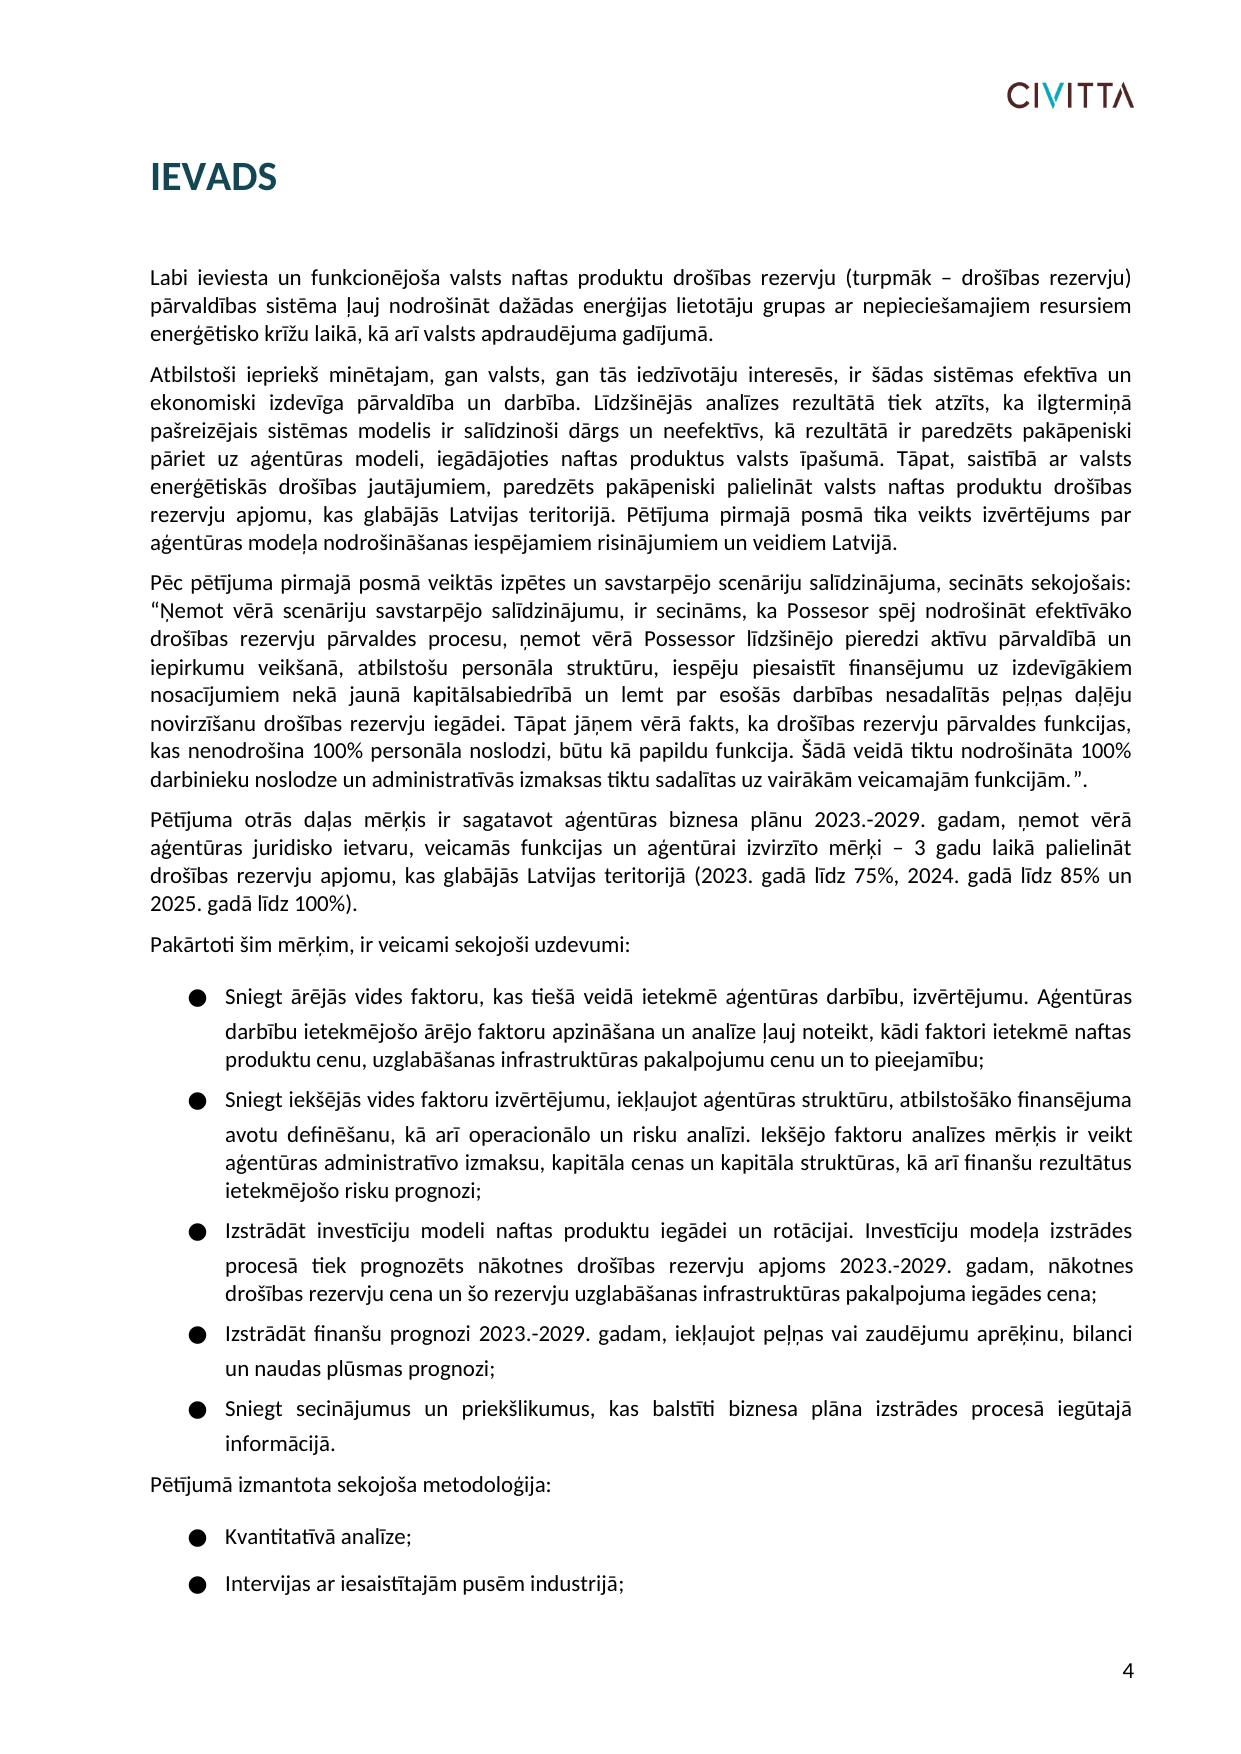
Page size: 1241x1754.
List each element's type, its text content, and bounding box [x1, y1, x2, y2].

text Labi ieviesta un funkcionējoša valsts naftas produktu drošības rezervju (turpmāk – drošības rezervju) pārvaldības sistēma ļauj nodrošināt dažādas enerģijas lietotāju grupas ar nepieciešamajiem resursiem enerģētisko krīžu laikā, kā arī valsts apdraudējuma gadījumā. [150, 263, 1134, 347]
text Pakārtoti šim mērķim, ir veicami sekojoši uzdevumi: [150, 930, 1134, 958]
text Pētījuma otrās daļas mērķis ir sagatavot aģentūras biznesa plānu 2023.-2029. gadam, ņemot vērā aģentūras juridisko ietvaru, veicamās funkcijas un aģentūrai izvirzīto mērķi – 3 gadu laikā palielināt drošības rezervju apjomu, kas glabājās Latvijas teritorijā (2023. gadā līdz 75%, 2024. gadā līdz 85% un 2025. gadā līdz 100%). [150, 805, 1134, 917]
picture [1007, 82, 1134, 109]
list Izstrādāt investīciju modeli naftas produktu iegādei un rotācijai. Investīciju modeļa izstrādes procesā tiek prognozēts nākotnes drošības rezervju apjoms 2023.-2029. gadam, nākotnes drošības rezervju cena un šo rezervju uzglabāšanas infrastruktūras pakalpojuma iegādes cena; [187, 1204, 1134, 1307]
text Pētījumā izmantota sekojoša metodoloģija: [150, 1470, 1134, 1498]
list Sniegt secinājumus un priekšlikumus, kas balstīti biznesa plāna izstrādes procesā iegūtajā informācijā. [187, 1382, 1134, 1457]
list Kvantitatīvā analīze; [187, 1510, 1134, 1557]
subtitle Ievads [150, 150, 1134, 201]
list Intervijas ar iesaistītajām pusēm industrijā; [187, 1557, 1134, 1604]
list Sniegt iekšējās vides faktoru izvērtējumu, iekļaujot aģentūras struktūru, atbilstošāko finansējuma avotu definēšanu, kā arī operacionālo un risku analīzi. Iekšējo faktoru analīzes mērķis ir veikt aģentūras administratīvo izmaksu, kapitāla cenas un kapitāla struktūras, kā arī finanšu rezultātus ietekmējošo risku prognozi; [187, 1073, 1134, 1204]
list Sniegt ārējās vides faktoru, kas tiešā veidā ietekmē aģentūras darbību, izvērtējumu. Aģentūras darbību ietekmējošo ārējo faktoru apzināšana un analīze ļauj noteikt, kādi faktori ietekmē naftas produktu cenu, uzglabāšanas infrastruktūras pakalpojumu cenu un to pieejamību; [187, 970, 1134, 1073]
text Pēc pētījuma pirmajā posmā veiktās izpētes un savstarpējo scenāriju salīdzinājuma, secināts sekojošais: “Ņemot vērā scenāriju savstarpējo salīdzinājumu, ir secināms, ka Possesor spēj nodrošināt efektīvāko drošības rezervju pārvaldes procesu, ņemot vērā Possessor līdzšinējo pieredzi aktīvu pārvaldībā un iepirkumu veikšanā, atbilstošu personāla struktūru, iespēju piesaistīt finansējumu uz izdevīgākiem nosacījumiem nekā jaunā kapitālsabiedrībā un lemt par esošās darbības nesadalītās peļņas daļēju novirzīšanu drošības rezervju iegādei. Tāpat jāņem vērā fakts, ka drošības rezervju pārvaldes funkcijas, kas nenodrošina 100% personāla noslodzi, būtu kā papildu funkcija. Šādā veidā tiktu nodrošināta 100% darbinieku noslodze un administratīvās izmaksas tiktu sadalītas uz vairākām veicamajām funkcijām.”. [150, 568, 1134, 793]
text Atbilstoši iepriekš minētajam, gan valsts, gan tās iedzīvotāju interesēs, ir šādas sistēmas efektīva un ekonomiski izdevīga pārvaldība un darbība. Līdzšinējās analīzes rezultātā tiek atzīts, ka ilgtermiņā pašreizējais sistēmas modelis ir salīdzinoši dārgs un neefektīvs, kā rezultātā ir paredzēts pakāpeniski pāriet uz aģentūras modeli, iegādājoties naftas produktus valsts īpašumā. Tāpat, saistībā ar valsts enerģētiskās drošības jautājumiem, paredzēts pakāpeniski palielināt valsts naftas produktu drošības rezervju apjomu, kas glabājās Latvijas teritorijā. Pētījuma pirmajā posmā tika veikts izvērtējums par aģentūras modeļa nodrošināšanas iespējamiem risinājumiem un veidiem Latvijā. [150, 360, 1134, 556]
list Izstrādāt finanšu prognozi 2023.-2029. gadam, iekļaujot peļņas vai zaudējumu aprēķinu, bilanci un naudas plūsmas prognozi; [187, 1307, 1134, 1382]
